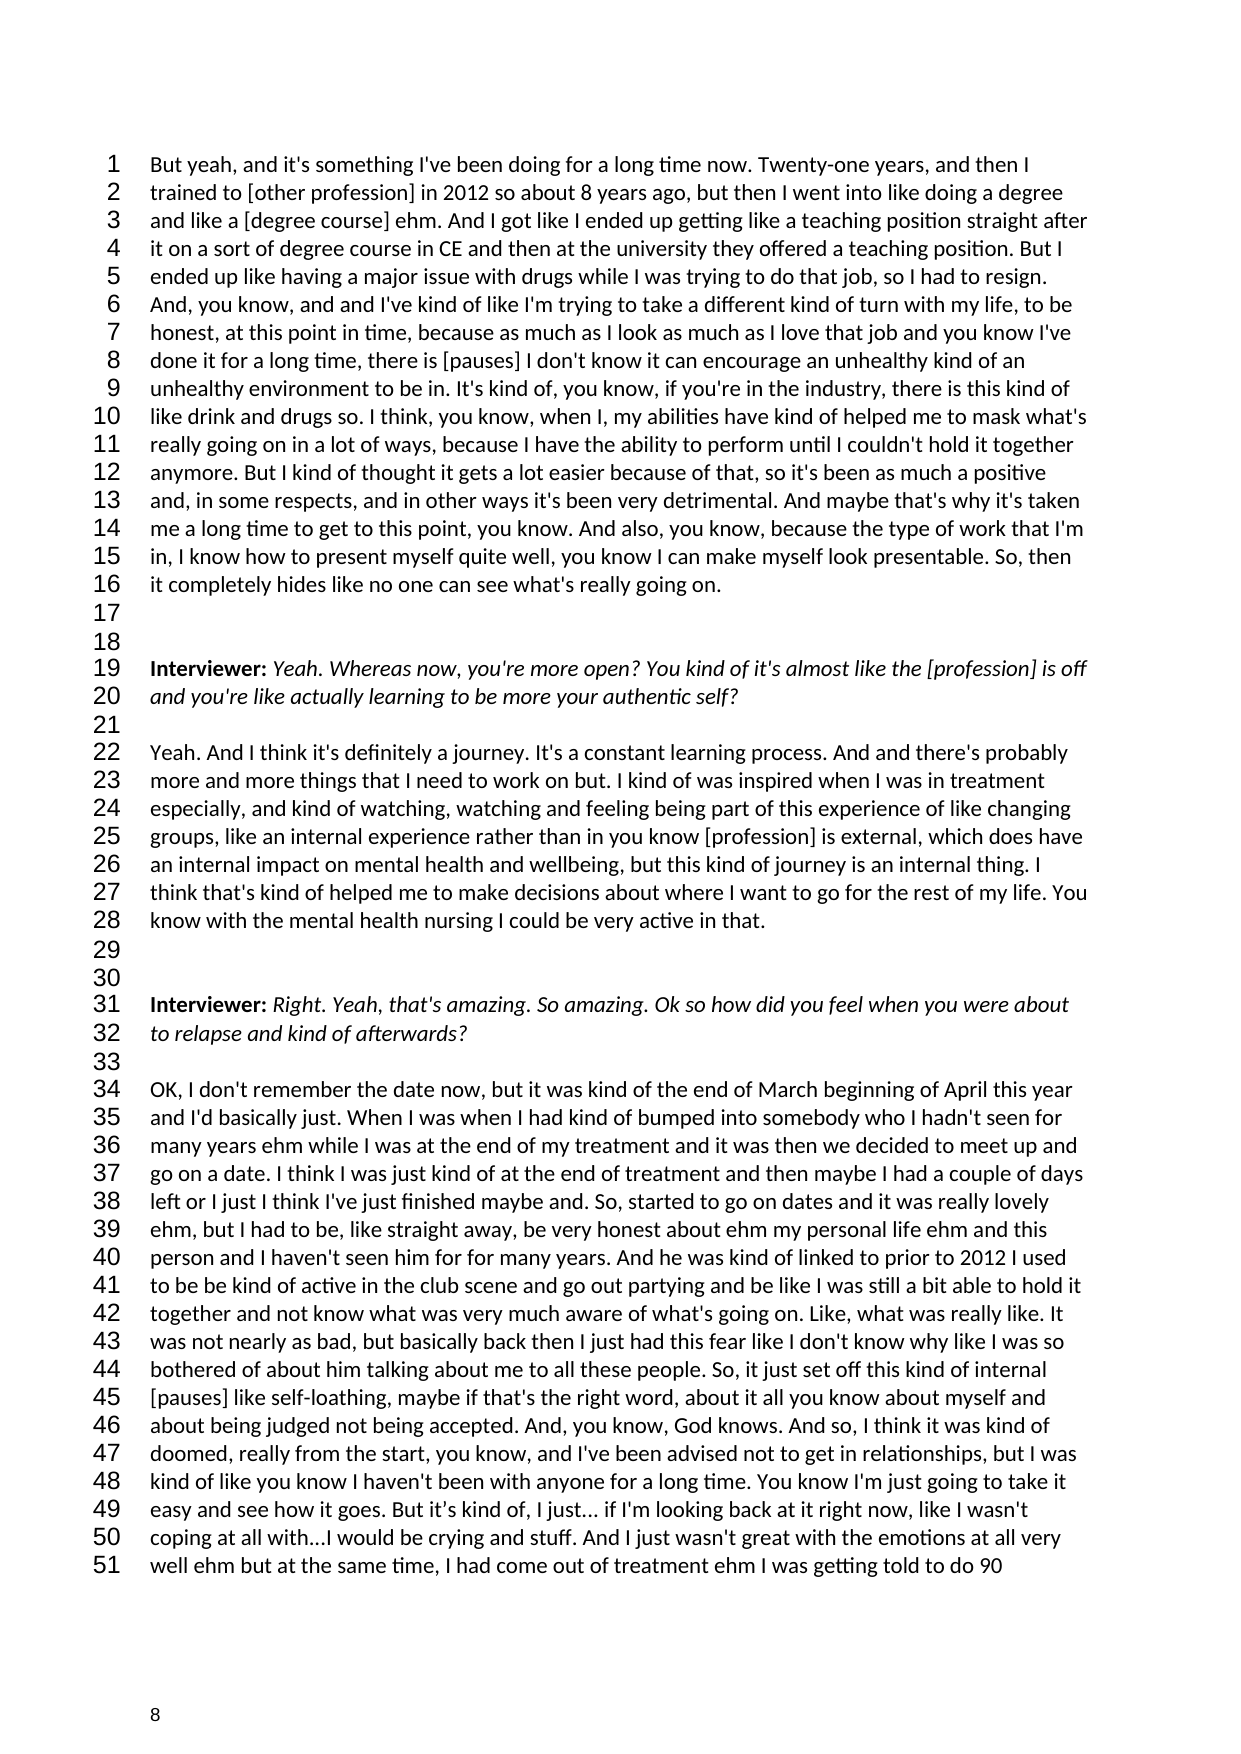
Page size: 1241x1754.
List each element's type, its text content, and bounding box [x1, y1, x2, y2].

text Interviewer: Right. Yeah, that's amazing. So amazing. Ok so how did you feel when you were about to relapse and kind of afterwards? [150, 991, 1090, 1047]
text Yeah. And I think it's definitely a journey. It's a constant learning process. And and there's probably more and more things that I need to work on but. I kind of was inspired when I was in treatment especially, and kind of watching, watching and feeling being part of this experience of like changing groups, like an internal experience rather than in you know [profession] is external, which does have an internal impact on mental health and wellbeing, but this kind of journey is an internal thing. I think that's kind of helped me to make decisions about where I want to go for the rest of my life. You know with the mental health nursing I could be very active in that. [150, 738, 1090, 934]
text Interviewer: Yeah. Whereas now, you're more open? You kind of it's almost like the [profession] is off and you're like actually learning to be more your authentic self? [150, 654, 1090, 710]
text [150, 1075, 1090, 1579]
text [150, 150, 1090, 598]
